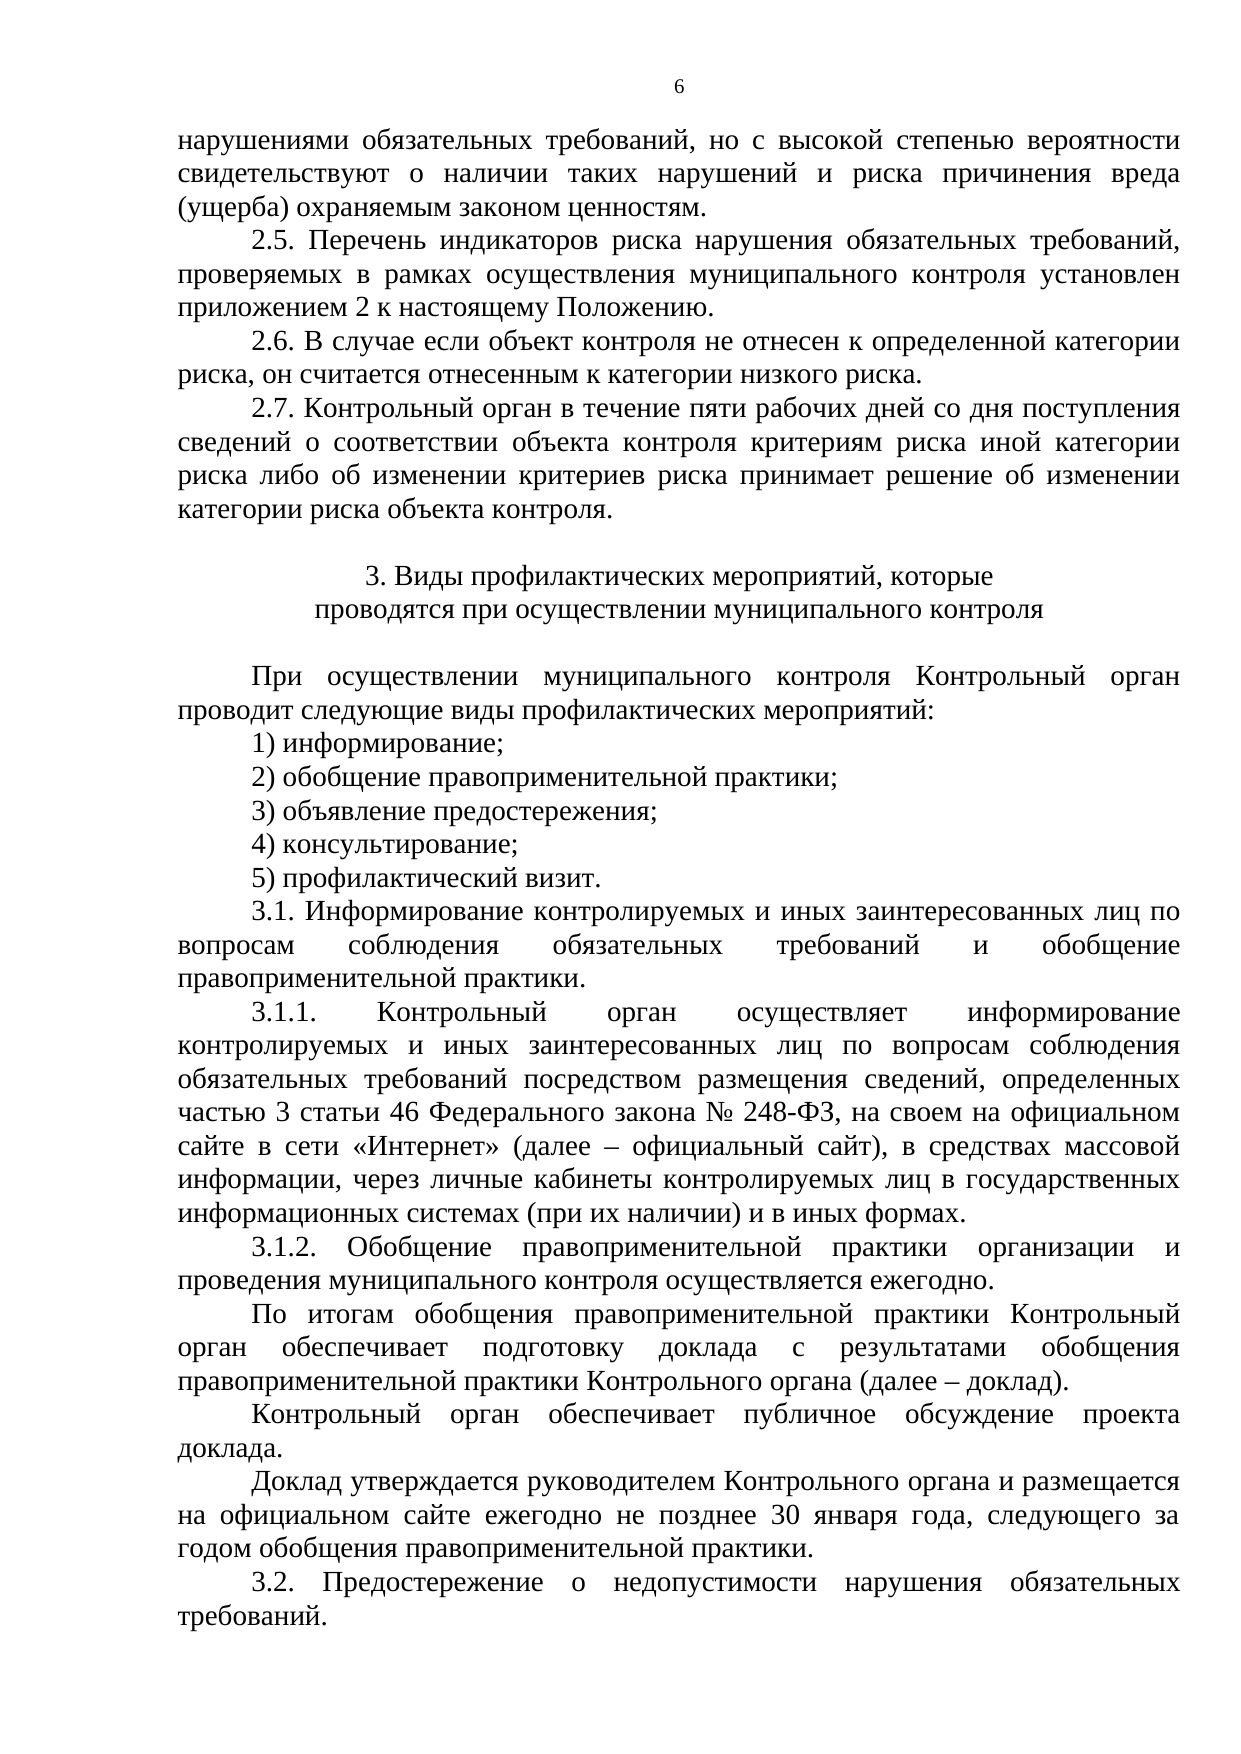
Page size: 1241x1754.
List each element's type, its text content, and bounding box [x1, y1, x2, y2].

text Доклад утверждается руководителем Контрольного органа и размещается на официальном сайте ежегодно не позднее 30 января года, следующего за годом обобщения правоприменительной практики. [177, 1463, 1181, 1564]
text 3) объявление предостережения; [177, 793, 1181, 826]
text 2) обобщение правоприменительной практики; [177, 759, 1181, 793]
text 2.7. Контрольный орган в течение пяти рабочих дней со дня поступления сведений о соответствии объекта контроля критериям риска иной категории риска либо об изменении критериев риска принимает решение об изменении категории риска объекта контроля. [177, 390, 1181, 524]
text 3.1.1. Контрольный орган осуществляет информирование контролируемых и иных заинтересованных лиц по вопросам соблюдения обязательных требований посредством размещения сведений, определенных частью 3 статьи 46 Федерального закона № 248-ФЗ, на своем на официальном сайте в сети «Интернет» (далее – официальный сайт), в средствах массовой информации, через личные кабинеты контролируемых лиц в государственных информационных системах (при их наличии) и в иных формах. [177, 994, 1181, 1229]
text 1) информирование; [177, 726, 1181, 759]
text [177, 122, 1181, 222]
text 2.5. Перечень индикаторов риска нарушения обязательных требований, проверяемых в рамках осуществления муниципального контроля установлен приложением 2 к настоящему Положению. [177, 222, 1181, 323]
text 3.1.2. Обобщение правоприменительной практики организации и проведения муниципального контроля осуществляется ежегодно. [177, 1229, 1181, 1296]
text При осуществлении муниципального контроля Контрольный орган проводит следующие виды профилактических мероприятий: [177, 658, 1181, 726]
text 3.1. Информирование контролируемых и иных заинтересованных лиц по вопросам соблюдения обязательных требований и обобщение правоприменительной практики. [177, 893, 1181, 994]
text 5) профилактический визит. [177, 860, 1181, 893]
text 2.6. В случае если объект контроля не отнесен к определенной категории риска, он считается отнесенным к категории низкого риска. [177, 323, 1181, 390]
text 3. Виды профилактических мероприятий, которые [177, 558, 1181, 591]
text проводятся при осуществлении муниципального контроля [177, 591, 1181, 625]
text 4) консультирование; [177, 826, 1181, 860]
text 3.2. Предостережение о недопустимости нарушения обязательных требований. [177, 1564, 1181, 1631]
text Контрольный орган обеспечивает публичное обсуждение проекта доклада. [177, 1396, 1181, 1463]
text По итогам обобщения правоприменительной практики Контрольный орган обеспечивает подготовку доклада с результатами обобщения правоприменительной практики Контрольного органа (далее – доклад). [177, 1296, 1181, 1396]
